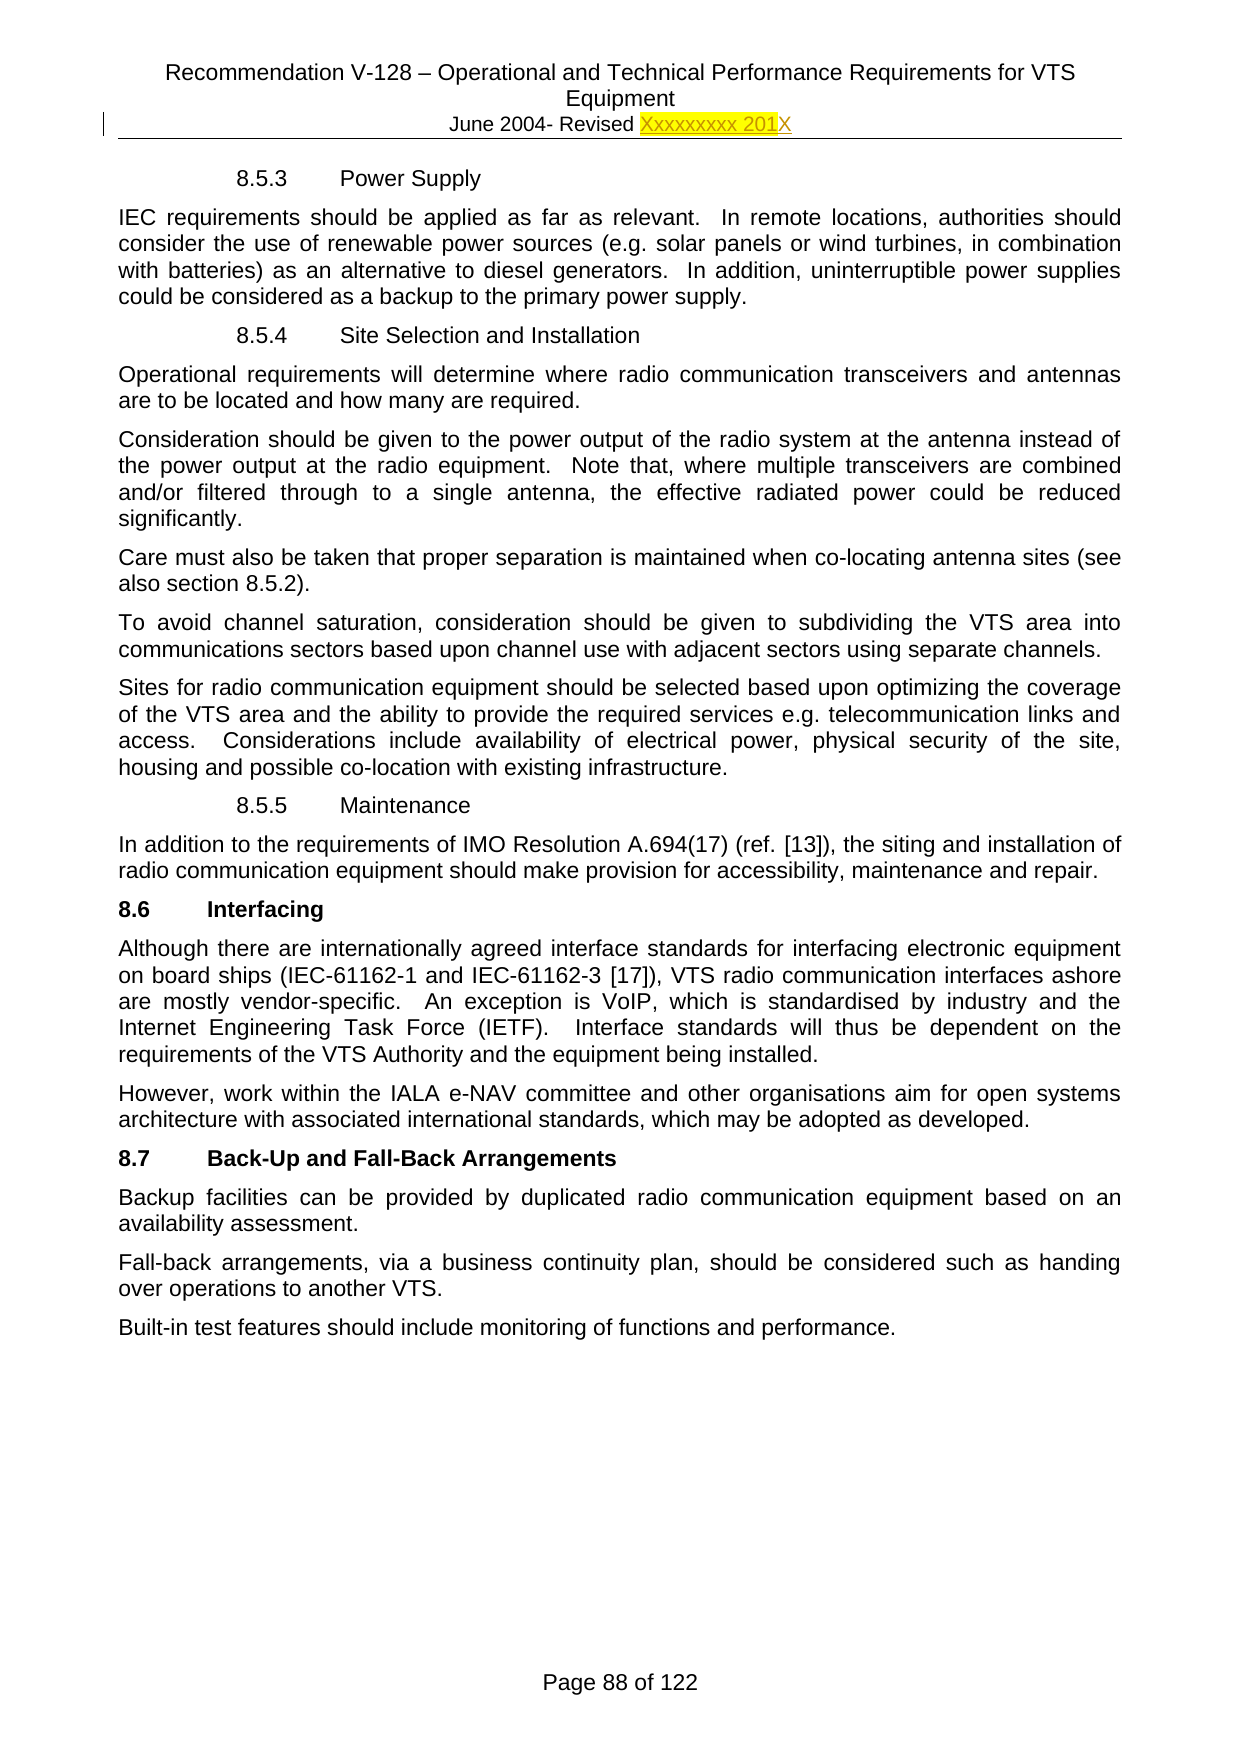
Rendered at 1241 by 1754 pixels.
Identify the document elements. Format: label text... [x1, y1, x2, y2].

text Although there are internationally agreed interface standards for interfacing electronic equipment on board ships (IEC-61162-1 and IEC-61162-3 [17]), VTS radio communication interfaces ashore are mostly vendor-specific. An exception is VoIP, which is standardised by industry and the Internet Engineering Task Force (IETF). Interface standards will thus be dependent on the requirements of the VTS Authority and the equipment being installed. [118, 935, 1122, 1067]
text Care must also be taken that proper separation is maintained when co-locating antenna sites (see also section 8.5.2). [118, 544, 1122, 597]
text To avoid channel saturation, consideration should be given to subdividing the VTS area into communications sectors based upon channel use with adjacent sectors using separate channels. [118, 609, 1122, 662]
subtitle Interfacing [118, 896, 1122, 923]
text In addition to the requirements of IMO Resolution A.694(17) (ref. [13]), the siting and installation of radio communication equipment should make provision for accessibility, maintenance and repair. [118, 831, 1122, 884]
subtitle Power Supply [236, 165, 1122, 192]
text Consideration should be given to the power output of the radio system at the antenna instead of the power output at the radio equipment. Note that, where multiple transceivers are combined and/or filtered through to a single antenna, the effective radiated power could be reduced significantly. [118, 426, 1122, 531]
text Built-in test features should include monitoring of functions and performance. [118, 1314, 1122, 1340]
text Fall-back arrangements, via a business continuity plan, should be considered such as handing over operations to another VTS. [118, 1249, 1122, 1301]
subtitle Maintenance [236, 792, 1122, 819]
text Sites for radio communication equipment should be selected based upon optimizing the coverage of the VTS area and the ability to provide the required services e.g. telecommunication links and access. Considerations include availability of electrical power, physical security of the site, housing and possible co-location with existing infrastructure. [118, 674, 1122, 780]
text However, work within the IALA e-NAV committee and other organisations aim for open systems architecture with associated international standards, which may be adopted as developed. [118, 1079, 1122, 1132]
text Backup facilities can be provided by duplicated radio communication equipment based on an availability assessment. [118, 1183, 1122, 1236]
subtitle Back-Up and Fall-Back Arrangements [118, 1145, 1122, 1171]
text Operational requirements will determine where radio communication transceivers and antennas are to be located and how many are required. [118, 361, 1122, 413]
text IEC requirements should be applied as far as relevant. In remote locations, authorities should consider the use of renewable power sources (e.g. solar panels or wind turbines, in combination with batteries) as an alternative to diesel generators. In addition, uninterruptible power supplies could be considered as a backup to the primary power supply. [118, 204, 1122, 309]
subtitle Site Selection and Installation [236, 322, 1122, 348]
